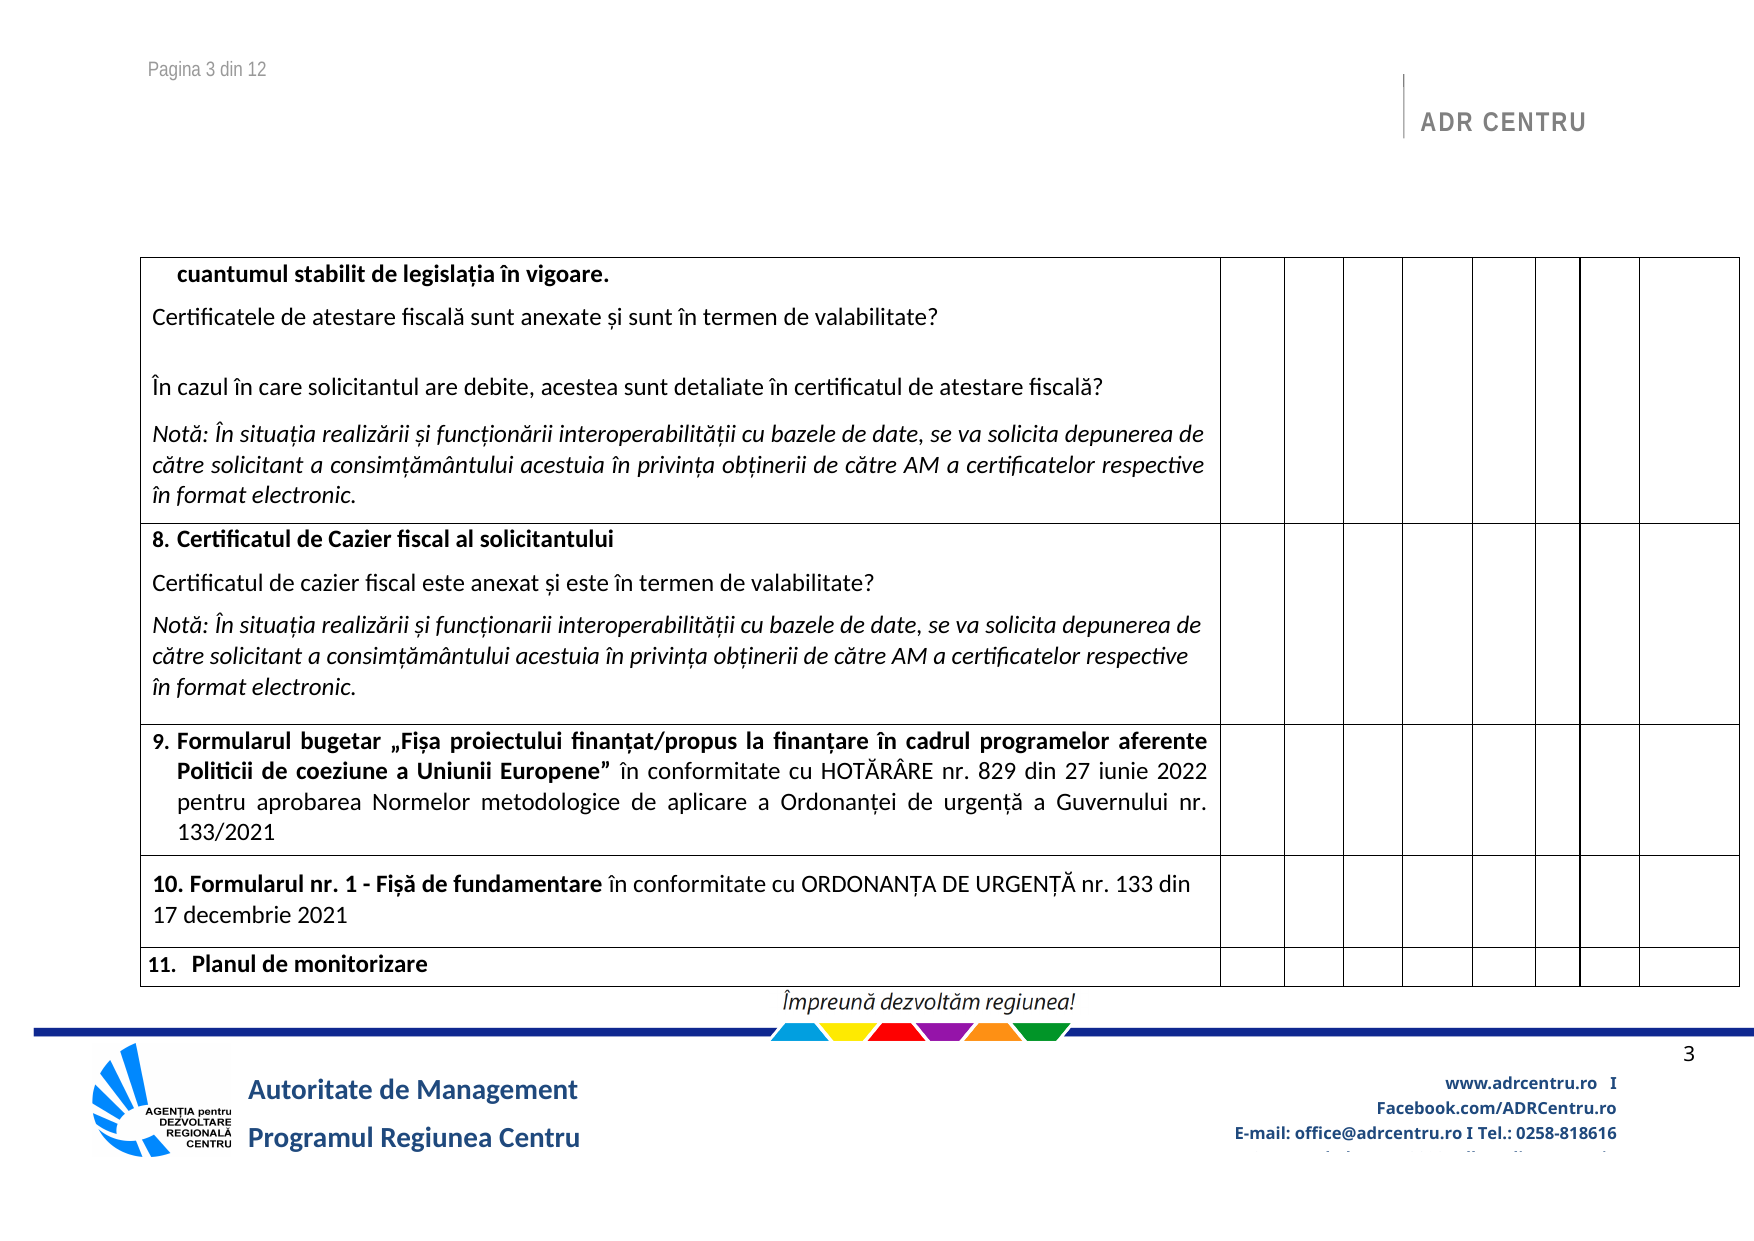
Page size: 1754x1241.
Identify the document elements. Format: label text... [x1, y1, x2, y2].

table_cell Certificatul de Cazier fiscal al solicitantului Certificatul de cazier fiscal este anexat și este în termen de valabilitate? Notă: În situația realizării și funcționarii interoperabilității cu bazele de date, se va solicita depunerea de către solicitant a consimțământului acestuia în privința obținerii de către AM a certificatelor respective în format electronic. [141, 524, 1220, 724]
table_cell [1344, 948, 1402, 986]
table_cell [1536, 258, 1579, 523]
table_cell [1285, 524, 1343, 724]
table_cell [1221, 856, 1284, 947]
picture [33, 1023, 784, 1041]
table_cell [1640, 524, 1739, 724]
table_cell [1344, 856, 1402, 947]
table_cell [1221, 524, 1284, 724]
table_cell Planul de monitorizare Planul de monitorizare este atașat? [141, 948, 1220, 986]
table_cell [1640, 948, 1739, 986]
table_cell [1344, 725, 1402, 855]
table_cell [1344, 258, 1402, 523]
table_cell 10. Formularul nr. 1 - Fișă de fundamentare în conformitate cu ORDONANŢA DE URGENŢĂ nr. 133 din 17 decembrie 2021 [141, 856, 1220, 947]
table_cell [1473, 258, 1535, 523]
table_cell [1640, 258, 1739, 523]
table_cell [1581, 948, 1639, 986]
table_cell [1581, 524, 1639, 724]
table_cell [1581, 258, 1639, 523]
table_cell [1581, 725, 1639, 855]
table_cell [1473, 856, 1535, 947]
table_cell [1403, 524, 1472, 724]
table_cell [1473, 948, 1535, 986]
table_cell [1581, 856, 1639, 947]
picture [816, 1023, 1754, 1041]
table_cell [1221, 948, 1284, 986]
picture [769, 988, 1089, 1015]
picture [92, 1043, 232, 1157]
table_cell [1285, 725, 1343, 855]
table_cell [1344, 524, 1402, 724]
table_cell [1640, 725, 1739, 855]
table_cell [1536, 948, 1579, 986]
table_cell [1536, 725, 1579, 855]
table_cell [1285, 258, 1343, 523]
table_cell [1285, 948, 1343, 986]
table_cell [1473, 725, 1535, 855]
table_cell [1403, 725, 1472, 855]
table_cell [1403, 258, 1472, 523]
table_cell Formularul bugetar „Fișa proiectului finanțat/propus la finanțare în cadrul programelor aferente Politicii de coeziune a Uniunii Europene” în conformitate cu HOTĂRÂRE nr. 829 din 27 iunie 2022 pentru aprobarea Normelor metodologice de aplicare a Ordonanței de urgență a Guvernului nr. 133/2021 [141, 725, 1220, 855]
table_cell [1403, 948, 1472, 986]
table_cell [1473, 524, 1535, 724]
table_cell [1536, 524, 1579, 724]
table_cell [1221, 258, 1284, 523]
table_cell [1221, 725, 1284, 855]
table_cell [1285, 856, 1343, 947]
table_cell [1536, 856, 1579, 947]
table_cell [1640, 856, 1739, 947]
table_cell [1403, 856, 1472, 947]
